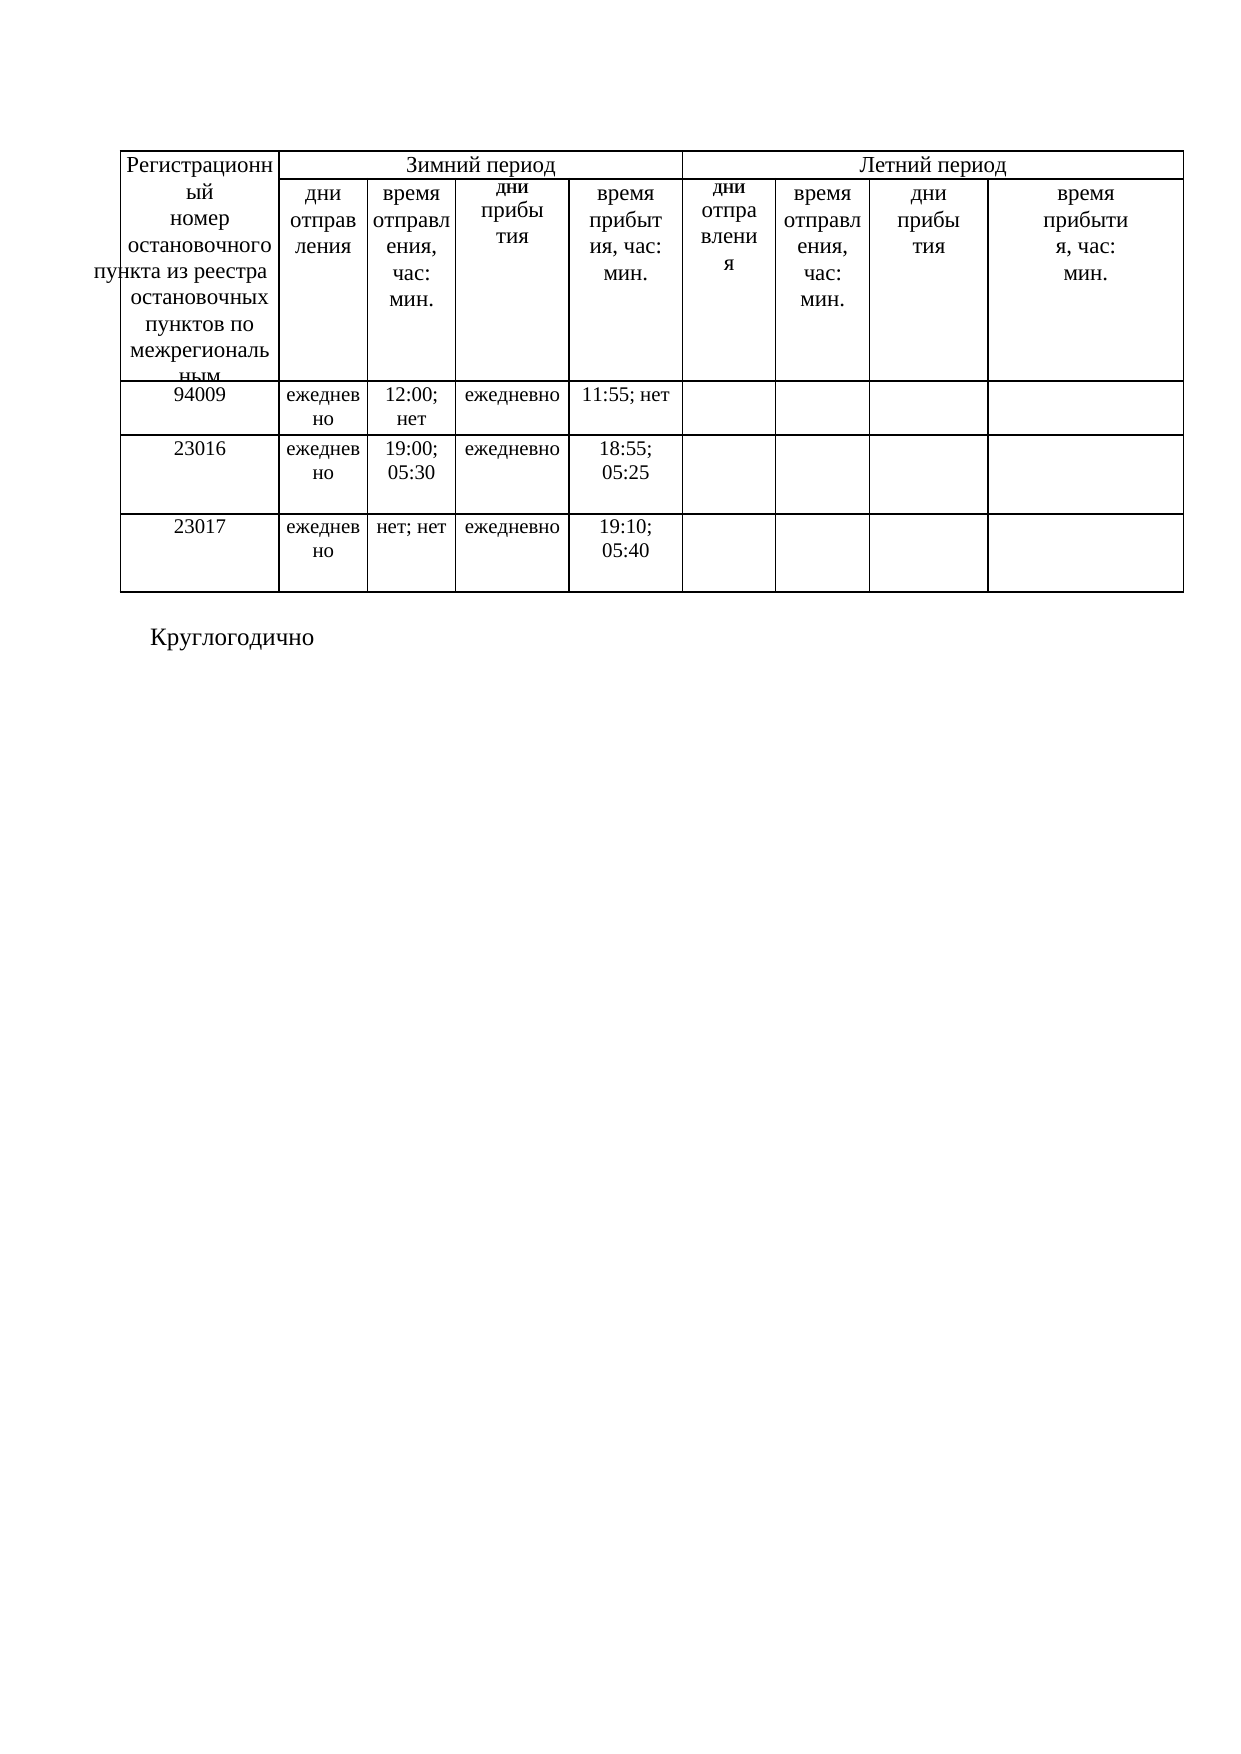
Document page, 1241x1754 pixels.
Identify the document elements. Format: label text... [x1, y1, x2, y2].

table_cell 19:00; 05:30 [368, 436, 455, 513]
table_cell время отправл ения, час: мин. [368, 180, 455, 380]
table_cell 94009 [121, 382, 278, 434]
table_cell время отправл ения, час: мин. [776, 180, 869, 380]
table_cell [683, 515, 775, 591]
text Круглогодично [150, 622, 1090, 650]
table_cell ежедневно [280, 382, 367, 434]
table_cell нет; нет [368, 515, 455, 591]
table_cell 18:55; 05:25 [570, 436, 682, 513]
table_header Регистрационный номер остановочного пункта из реестра остановочных пунктов по межрегиональным маршрутам регулярных перевозок [121, 152, 278, 380]
table_cell [989, 436, 1183, 513]
table_cell 11:55; нет [570, 382, 682, 434]
table_cell ДНИ прибы тия [456, 180, 568, 380]
table_cell [776, 436, 869, 513]
table_cell ДНИ отпра влени я [683, 180, 775, 380]
table_cell время прибыти я, час: мин. [989, 180, 1183, 380]
table_cell [989, 515, 1183, 591]
table_cell [870, 382, 987, 434]
table_cell [870, 515, 987, 591]
table_cell 12:00; нет [368, 382, 455, 434]
table_cell [683, 436, 775, 513]
table_cell [989, 382, 1183, 434]
table_cell 23017 [121, 515, 278, 591]
table_cell 19:10; 05:40 [570, 515, 682, 591]
table_cell [683, 382, 775, 434]
table_cell ежедневно [456, 515, 568, 591]
table_cell время прибыт ия, час: мин. [570, 180, 682, 380]
table_cell [776, 515, 869, 591]
table_header Летний период [683, 152, 1183, 178]
table_cell ежедневно [280, 436, 367, 513]
table_cell дни отправ ления [280, 180, 367, 380]
table_cell [870, 436, 987, 513]
table_header Зимний период [280, 152, 682, 178]
table_cell ежедневно [456, 436, 568, 513]
table_cell ежедневно [456, 382, 568, 434]
table_cell [776, 382, 869, 434]
table_cell ежедневно [280, 515, 367, 591]
table_cell дни прибы тия [870, 180, 987, 380]
table_cell 23016 [121, 436, 278, 513]
